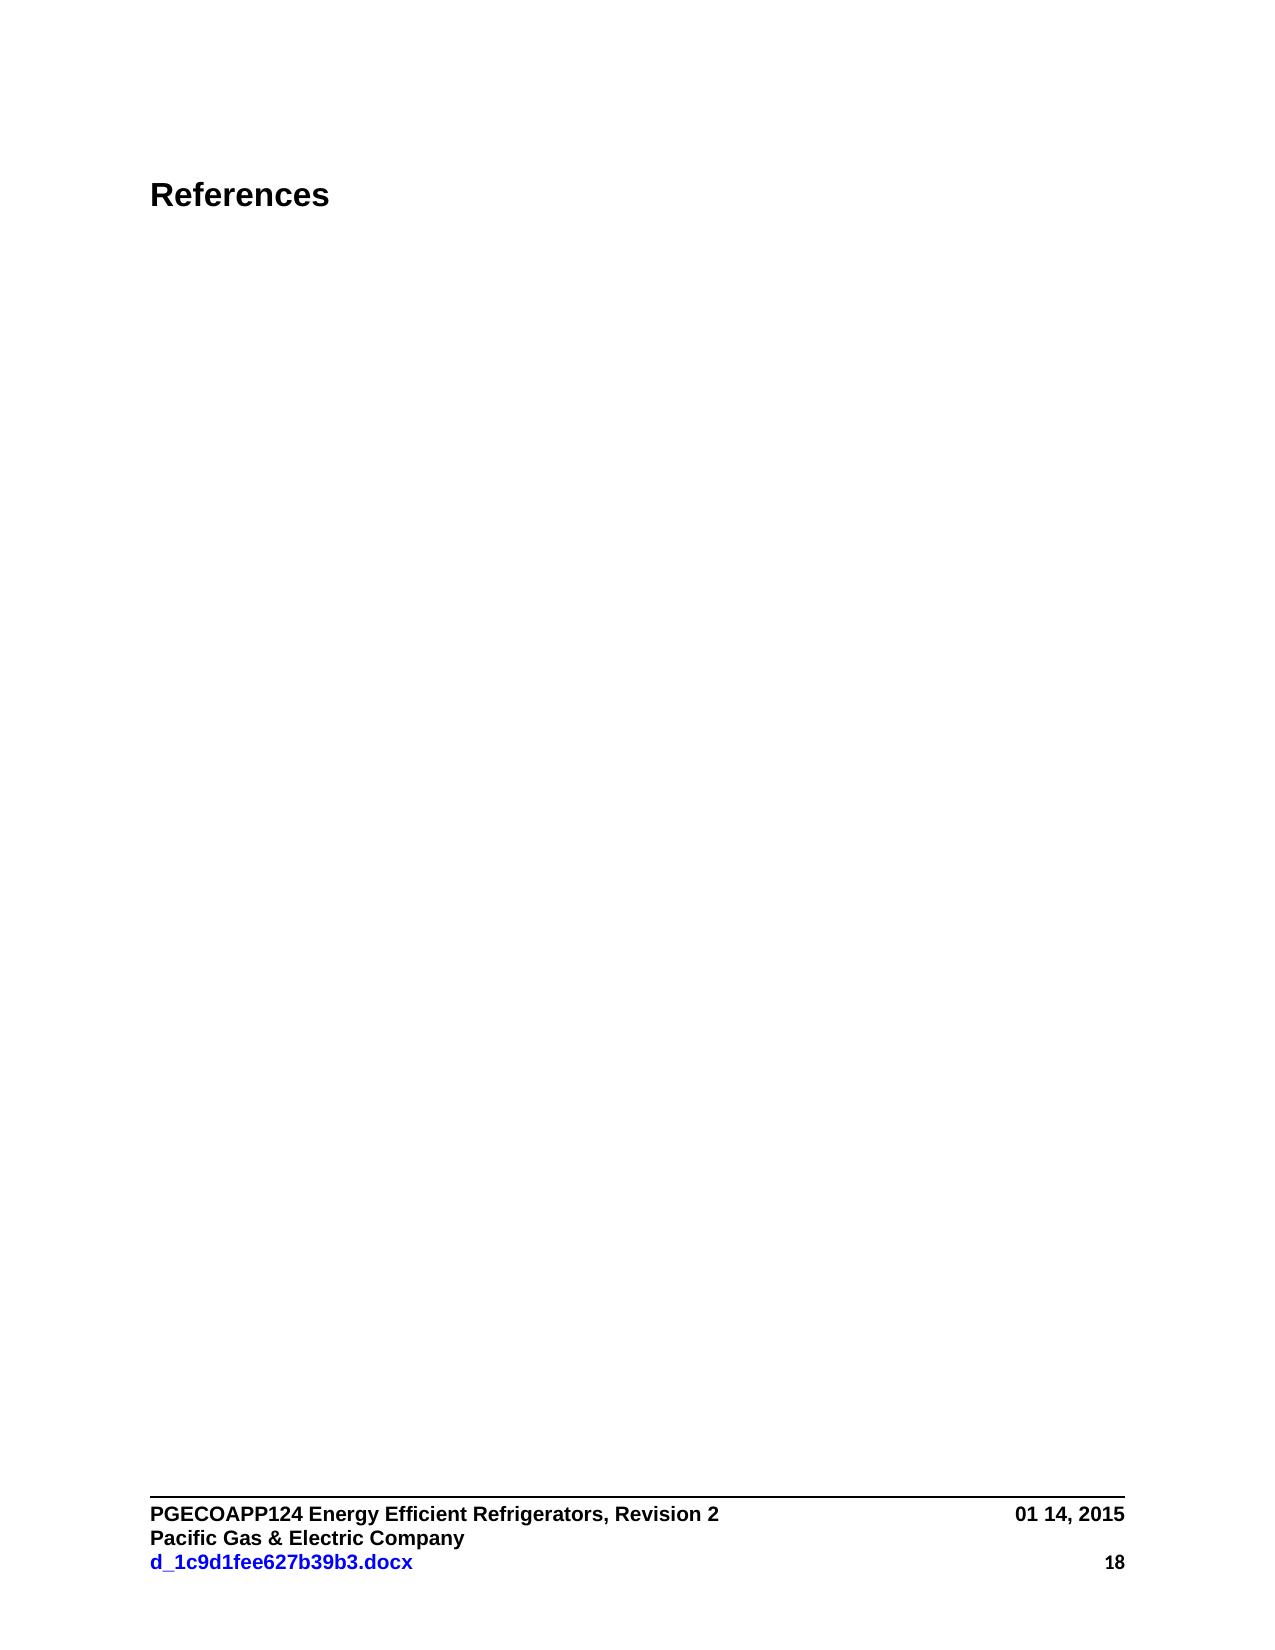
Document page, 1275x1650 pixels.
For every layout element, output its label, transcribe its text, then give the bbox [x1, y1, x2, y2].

subtitle References [150, 175, 1125, 213]
